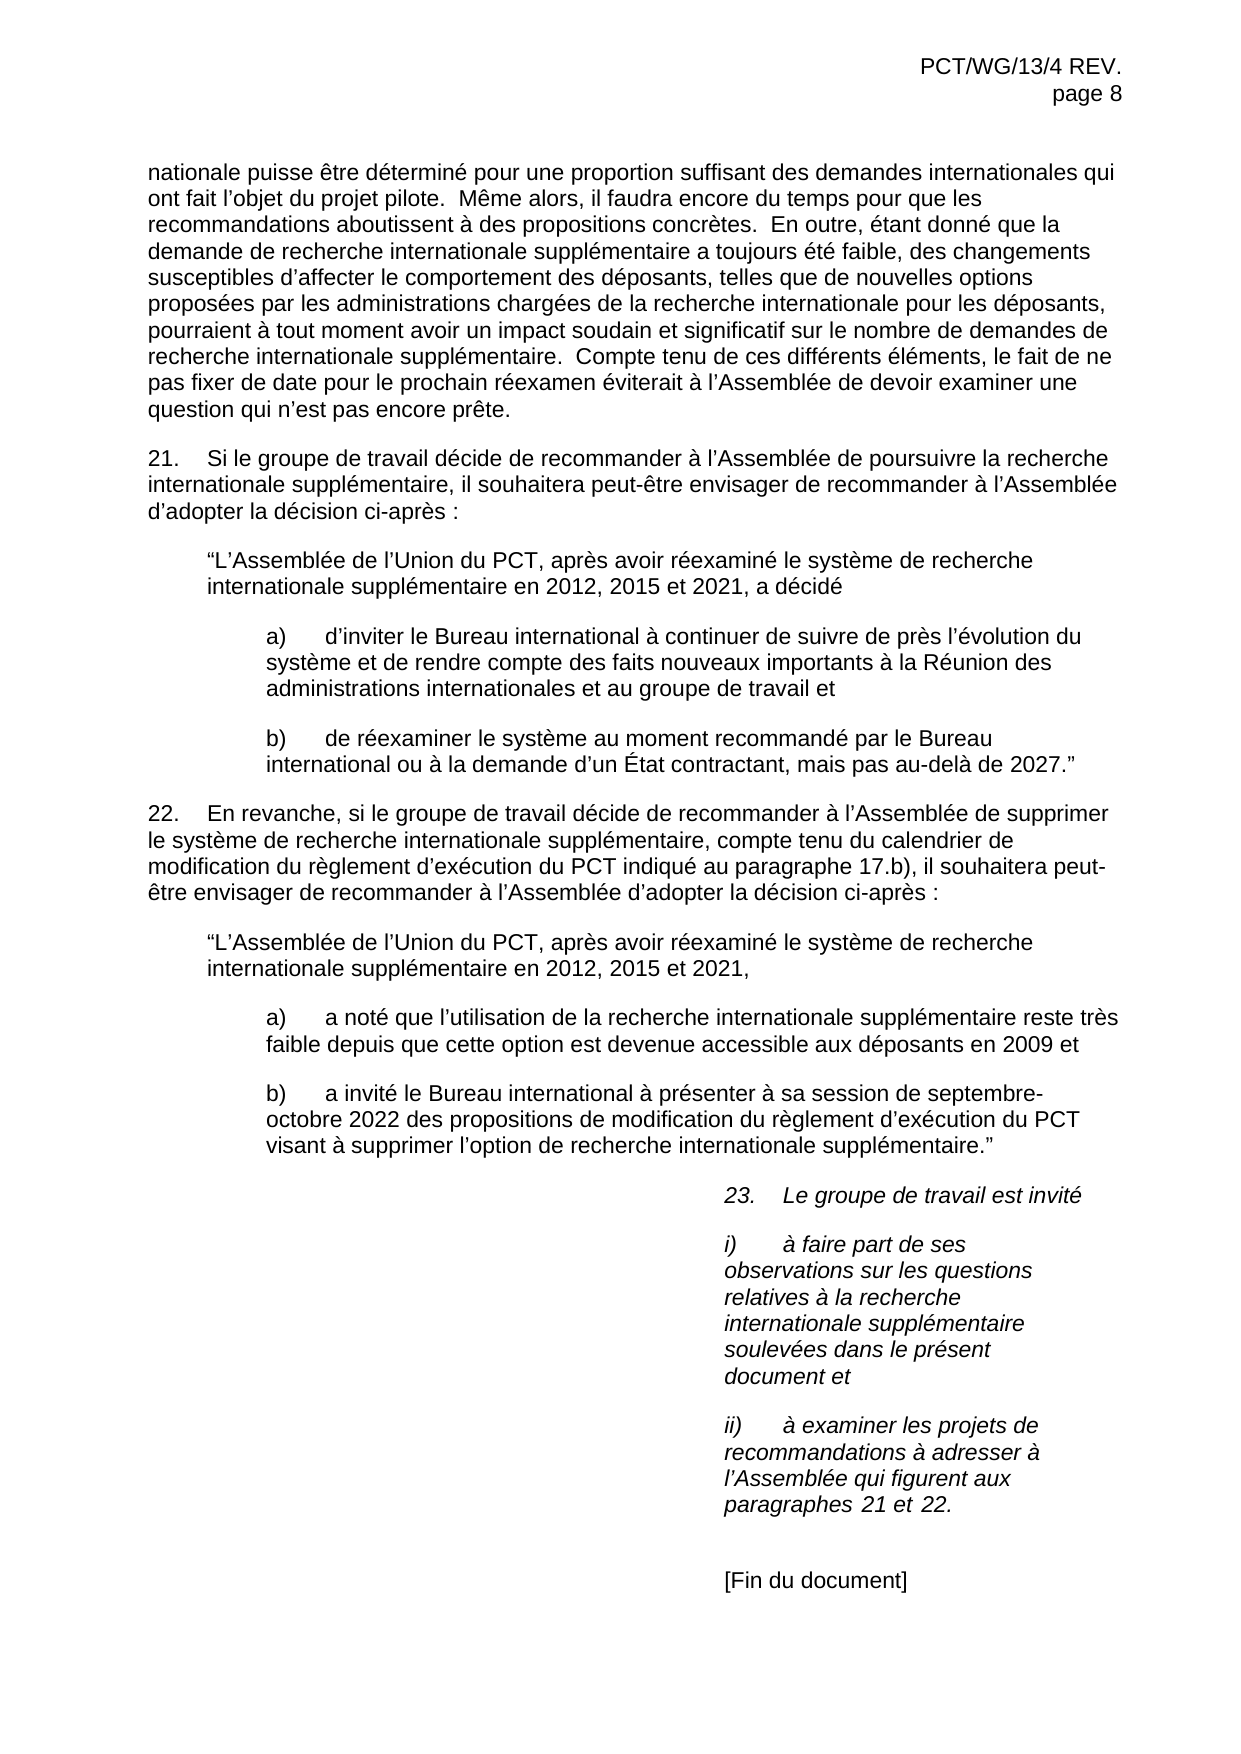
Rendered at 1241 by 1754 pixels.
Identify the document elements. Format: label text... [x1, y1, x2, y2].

text Si le groupe de travail décide de recommander à l’Assemblée de poursuivre la recherche internationale supplémentaire, il souhaitera peut-être envisager de recommander à l’Assemblée d’adopter la décision ci-après : [148, 445, 1122, 524]
list à examiner les projets de recommandations à adresser à l’Assemblée qui figurent aux paragraphes 21 et 22. [724, 1412, 1063, 1517]
list à faire part de ses observations sur les questions relatives à la recherche internationale supplémentaire soulevées dans le présent document et [724, 1231, 1063, 1389]
list “L’Assemblée de l’Union du PCT, après avoir réexaminé le système de recherche internationale supplémentaire en 2012, 2015 et 2021, a décidé [207, 547, 1122, 600]
text Le groupe de travail est invité [724, 1182, 1122, 1208]
list a invité le Bureau international à présenter à sa session de septembre-octobre 2022 des propositions de modification du règlement d’exécution du PCT visant à supprimer l’option de recherche internationale supplémentaire.” [266, 1080, 1122, 1159]
list “L’Assemblée de l’Union du PCT, après avoir réexaminé le système de recherche internationale supplémentaire en 2012, 2015 et 2021, [207, 928, 1122, 981]
text En revanche, si le groupe de travail décide de recommander à l’Assemblée de supprimer le système de recherche internationale supplémentaire, compte tenu du calendrier de modification du règlement d’exécution du PCT indiqué au paragraphe 17.b), il souhaitera peut-être envisager de recommander à l’Assemblée d’adopter la décision ci-après : [148, 800, 1122, 906]
text [Fin du document] [724, 1567, 1122, 1593]
list de réexaminer le système au moment recommandé par le Bureau international ou à la demande d’un État contractant, mais pas au-delà de 2027.” [266, 724, 1122, 777]
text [148, 158, 1122, 422]
list a noté que l’utilisation de la recherche internationale supplémentaire reste très faible depuis que cette option est devenue accessible aux déposants en 2009 et [266, 1004, 1122, 1057]
list d’inviter le Bureau international à continuer de suivre de près l’évolution du système et de rendre compte des faits nouveaux importants à la Réunion des administrations internationales et au groupe de travail et [266, 623, 1122, 702]
